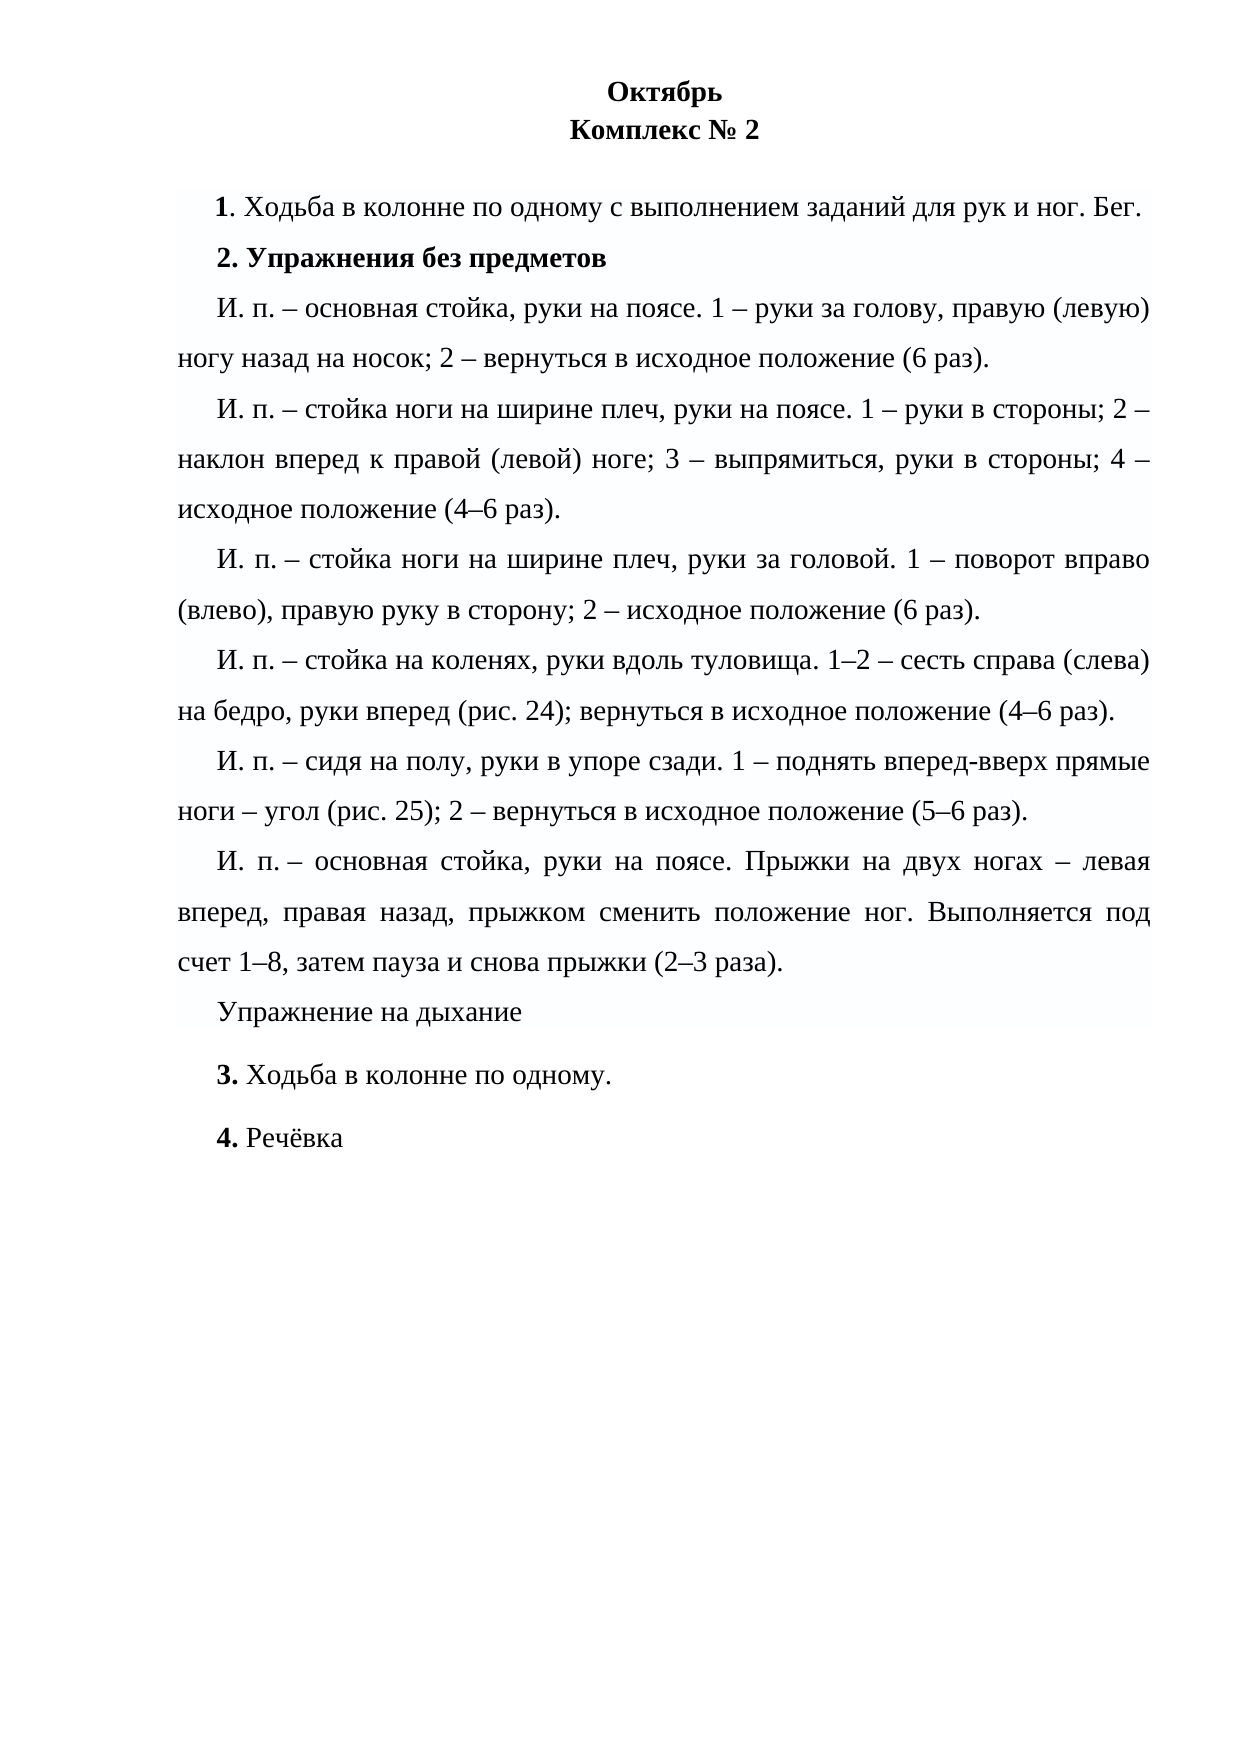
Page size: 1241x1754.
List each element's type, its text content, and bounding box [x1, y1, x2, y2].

text 4. Речёвка [177, 1120, 1152, 1153]
text И. п. – основная стойка, руки на поясе. Прыжки на двух ногах – левая вперед, правая назад, прыжком сменить положение ног. Выполняется под счет 1–8, затем пауза и снова прыжки (2–3 раза). [177, 843, 1152, 978]
text И. п. – стойка на коленях, руки вдоль туловища. 1–2 – сесть справа (слева) на бедро, руки вперед (рис. 24); вернуться в исходное положение (4–6 раз). [177, 642, 1152, 726]
text И. п. – сидя на полу, руки в упоре сзади. 1 – поднять вперед-вверх прямые ноги – угол (рис. 25); 2 – вернуться в исходное положение (5–6 раз). [177, 743, 1152, 827]
text Упражнение на дыхание [177, 994, 1152, 1028]
text Октябрь [177, 74, 1152, 107]
text И. п. – основная стойка, руки на поясе. 1 – руки за голову, правую (левую) ногу назад на носок; 2 – вернуться в исходное положение (6 раз). [177, 290, 1152, 374]
text 1. Ходьба в колонне по одному с выполнением заданий для рук и ног. Бег. [177, 189, 1152, 223]
text 3. Ходьба в колонне по одному. [177, 1057, 1152, 1091]
text Комплекс № 2 [177, 112, 1152, 146]
text И. п. – стойка ноги на ширине плеч, руки на поясе. 1 – руки в стороны; 2 – наклон вперед к правой (левой) ноге; 3 – выпрямиться, руки в стороны; 4 – исходное положение (4–6 раз). [177, 391, 1152, 525]
text И. п. – стойка ноги на ширине плеч, руки за головой. 1 – поворот вправо (влево), правую руку в сторону; 2 – исходное положение (6 раз). [177, 542, 1152, 626]
text 2. Упражнения без предметов [177, 240, 1152, 273]
